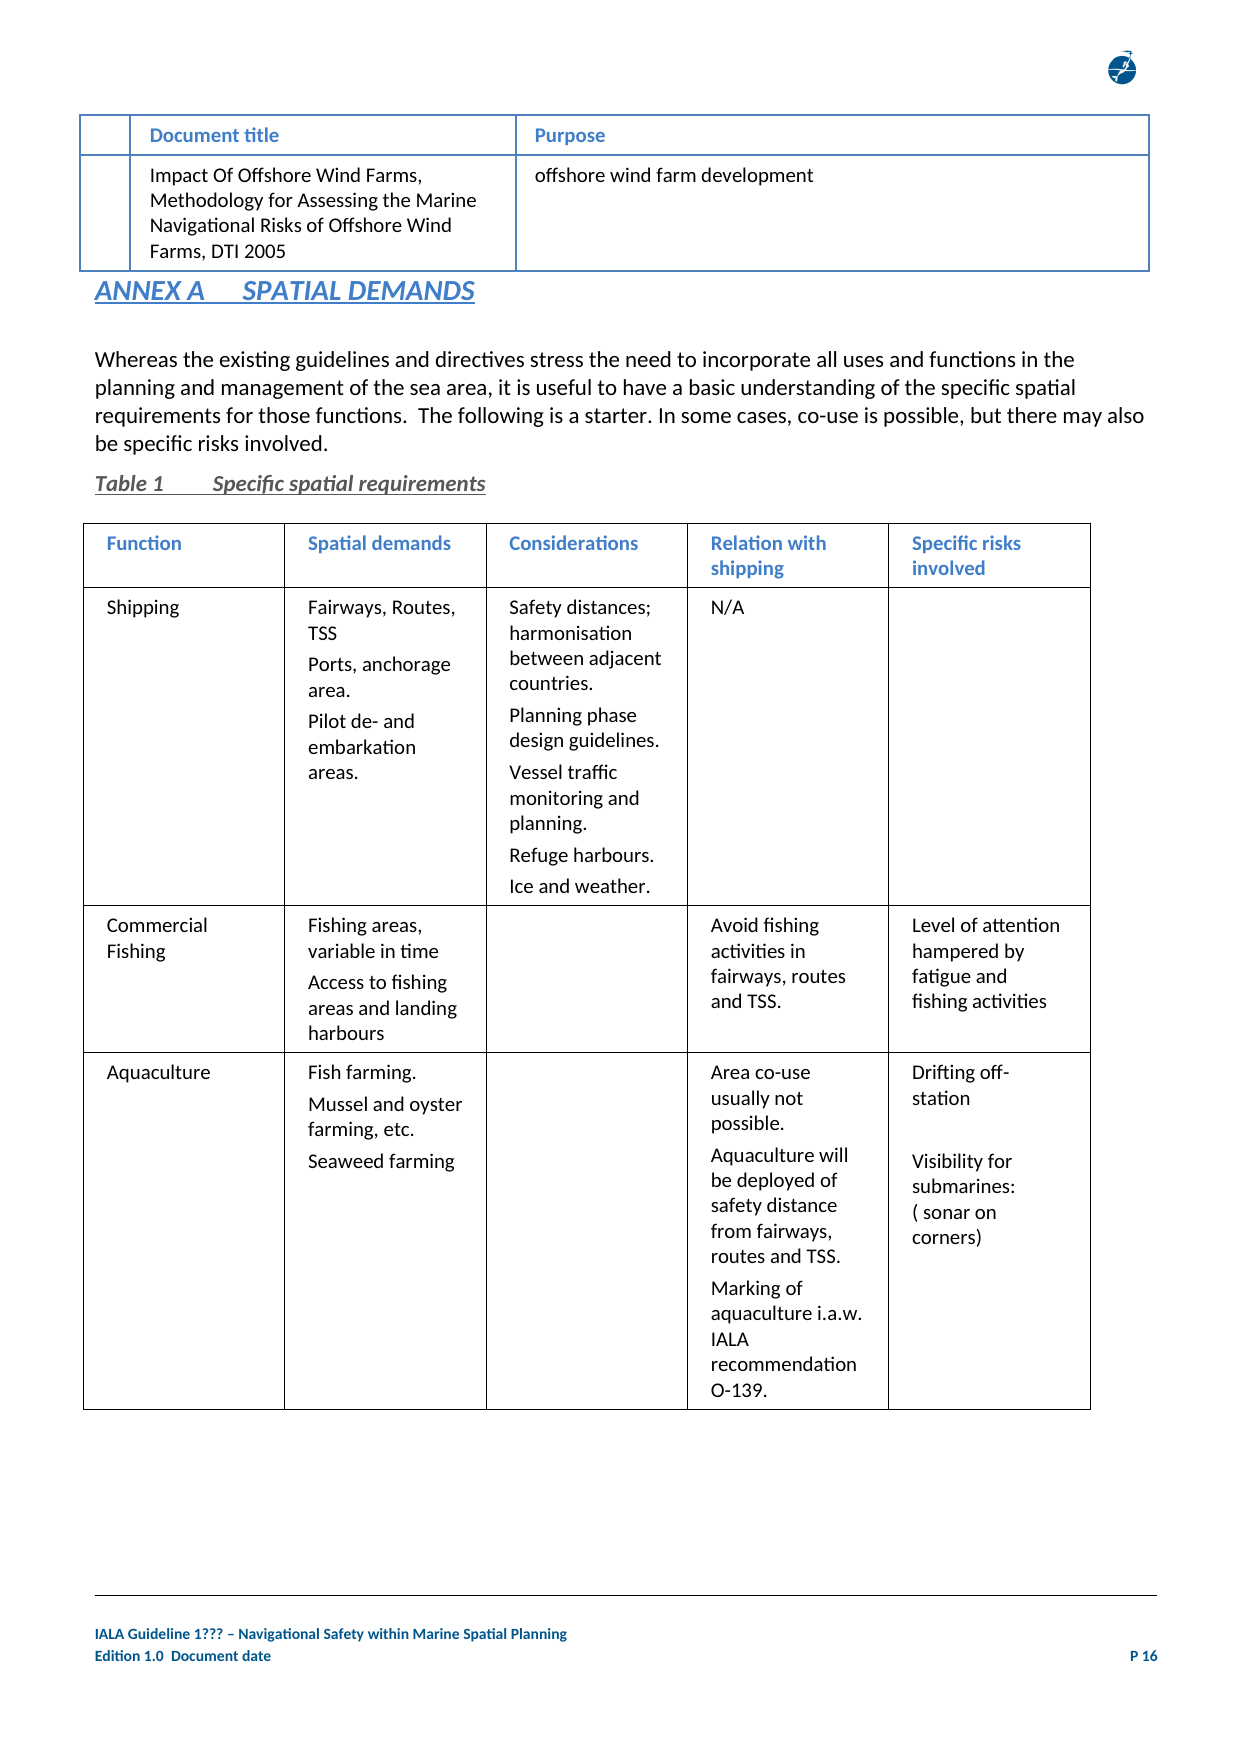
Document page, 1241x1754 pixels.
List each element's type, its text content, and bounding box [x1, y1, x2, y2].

table_header Specific risks involved [889, 524, 1090, 587]
text Whereas the existing guidelines and directives stress the need to incorporate all uses and functions in the planning and management of the sea area, it is useful to have a basic understanding of the specific spatial requirements for those functions. The following is a starter. In some cases, co-use is possible, but there may also be specific risks involved. [94, 345, 1157, 457]
table_cell Level of attention hampered by fatigue and fishing activities [889, 906, 1090, 1052]
table_cell Area co-use usually not possible. Aquaculture will be deployed of safety distance from fairways, routes and TSS. Marking of aquaculture i.a.w. IALA recommendation O-139. [688, 1053, 888, 1408]
picture [1077, 0, 1196, 119]
table_cell Fishing areas, variable in time Access to fishing areas and landing harbours [285, 906, 486, 1052]
table_header Document title [131, 116, 515, 153]
table_header Spatial demands [285, 524, 486, 587]
table_cell [81, 156, 129, 270]
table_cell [517, 156, 1148, 270]
table_cell [487, 1053, 687, 1408]
table_header Considerations [487, 524, 687, 587]
table_cell Drifting off-station Visibility for submarines:( sonar on corners) [889, 1053, 1090, 1408]
table_cell N/A [688, 588, 888, 905]
table_cell Avoid fishing activities in fairways, routes and TSS. [688, 906, 888, 1052]
table_cell [889, 588, 1090, 905]
table_cell Shipping [84, 588, 284, 905]
table_cell Fish farming. Mussel and oyster farming, etc. Seaweed farming [285, 1053, 486, 1408]
text SPATIAL DEMANDS [94, 272, 1157, 307]
table_cell [487, 906, 687, 1052]
table_header Relation with shipping [688, 524, 888, 587]
table_cell Safety distances; harmonisation between adjacent countries. Planning phase design guidelines. Vessel traffic monitoring and planning. Refuge harbours. Ice and weather. [487, 588, 687, 905]
table_cell Aquaculture [84, 1053, 284, 1408]
table_header [81, 116, 129, 153]
text Specific spatial requirements [94, 469, 1157, 498]
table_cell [131, 156, 515, 270]
table_header Purpose [517, 116, 1148, 153]
table_cell Commercial Fishing [84, 906, 284, 1052]
table_cell Fairways, Routes, TSS Ports, anchorage area. Pilot de- and embarkation areas. [285, 588, 486, 905]
table_header Function [84, 524, 284, 587]
